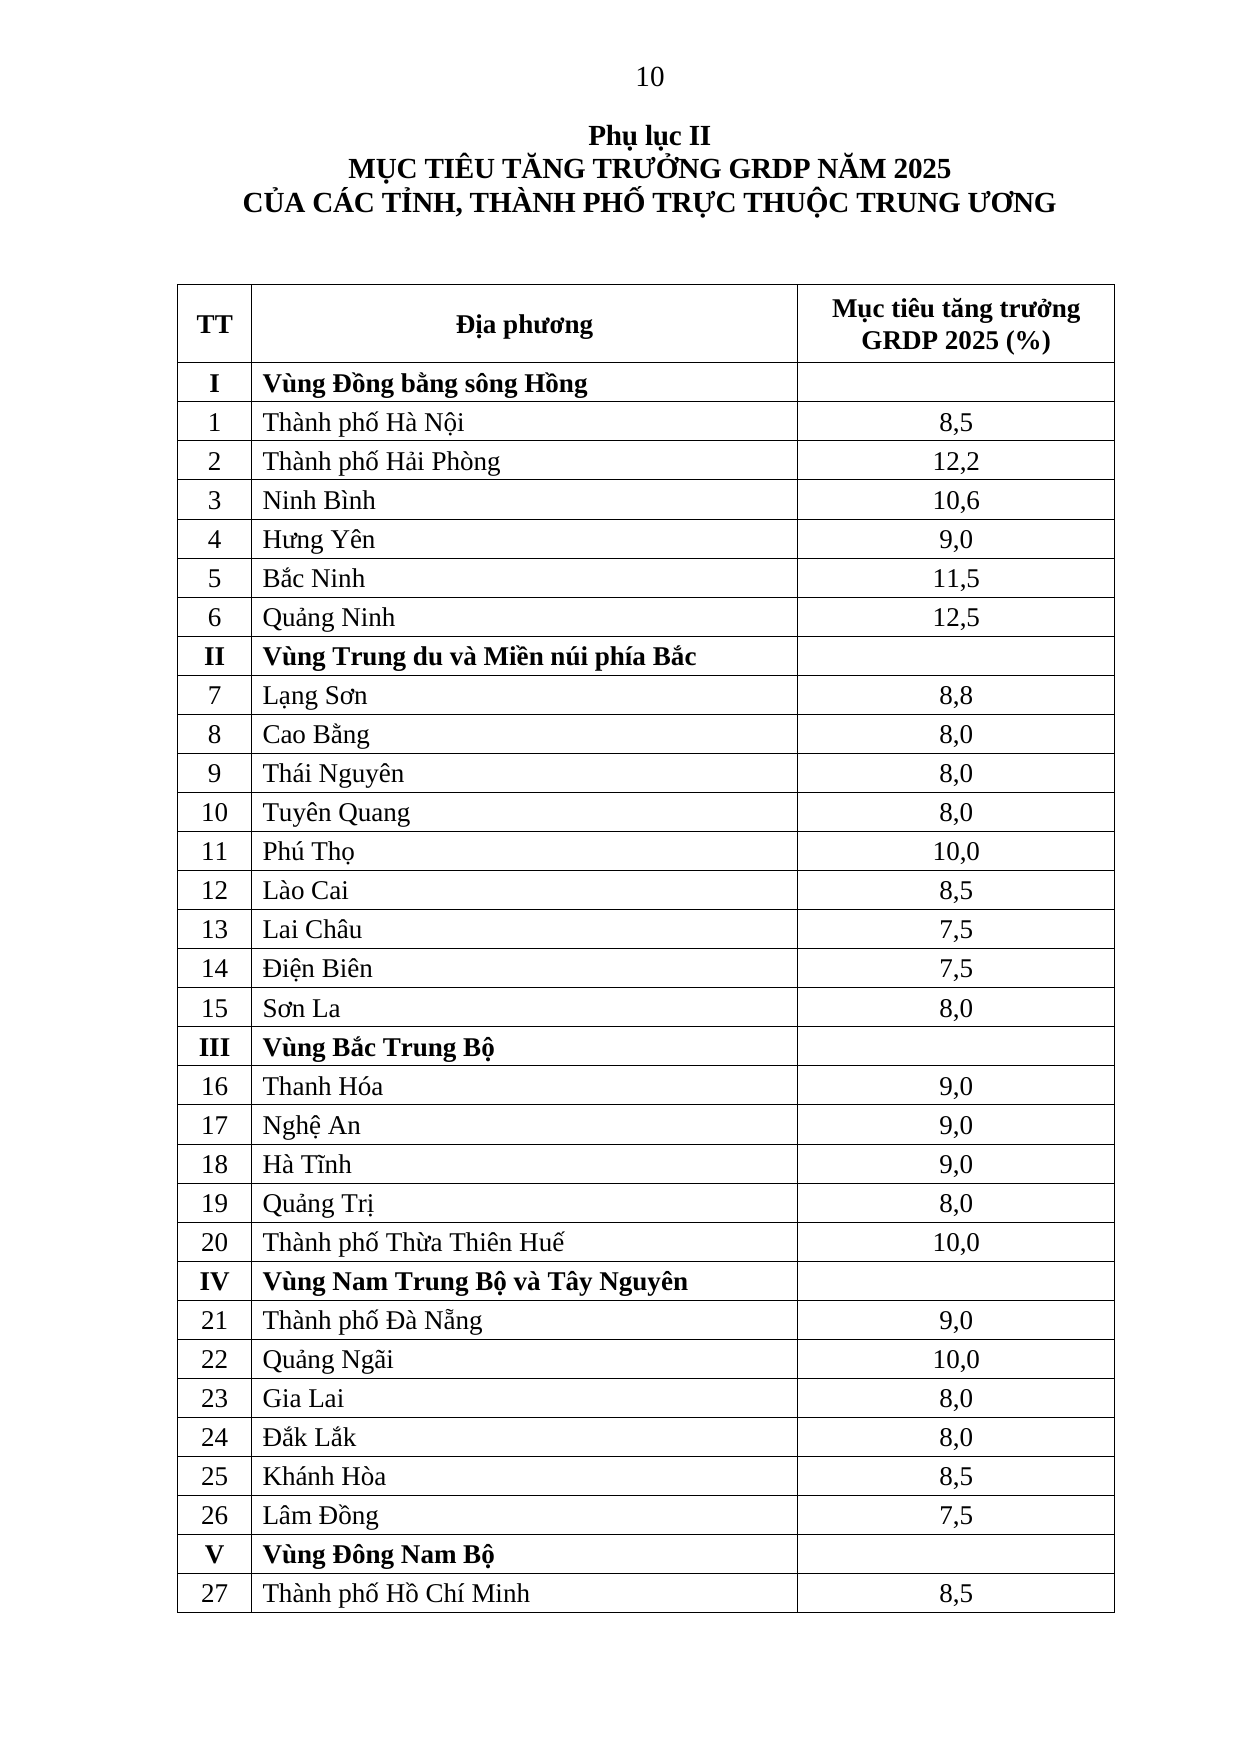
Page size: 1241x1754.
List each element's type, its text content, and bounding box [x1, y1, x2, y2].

table_cell V [178, 1535, 251, 1573]
table_cell Gia Lai [252, 1379, 797, 1417]
table_cell 23 [178, 1379, 251, 1417]
table_header Mục tiêu tăng trưởng GRDP 2025 (%) [798, 285, 1114, 362]
table_cell [798, 363, 1114, 401]
table_cell 25 [178, 1457, 251, 1495]
table_cell 3 [178, 480, 251, 518]
table_cell 1 [178, 402, 251, 440]
table_cell 8,5 [798, 1457, 1114, 1495]
table_cell 8,0 [798, 1418, 1114, 1456]
table_header TT [178, 285, 251, 362]
table_cell III [178, 1027, 251, 1065]
table_cell Đắk Lắk [252, 1418, 797, 1456]
table_cell 21 [178, 1301, 251, 1339]
table_cell Cao Bằng [252, 715, 797, 753]
table_cell 11 [178, 832, 251, 870]
table_cell 8,5 [798, 871, 1114, 909]
table_header Địa phương [252, 285, 797, 362]
table_cell 2 [178, 441, 251, 479]
table_cell Sơn La [252, 988, 797, 1026]
table_cell 8,0 [798, 1379, 1114, 1417]
table_cell [798, 1262, 1114, 1300]
table_cell Quảng Ninh [252, 598, 797, 636]
table_cell Lào Cai [252, 871, 797, 909]
table_cell 27 [178, 1574, 251, 1612]
table_cell 8,5 [798, 402, 1114, 440]
table_cell Vùng Đông Nam Bộ [252, 1535, 797, 1573]
table_cell 24 [178, 1418, 251, 1456]
table_cell 17 [178, 1105, 251, 1143]
table_cell Thanh Hóa [252, 1066, 797, 1104]
table_cell 26 [178, 1496, 251, 1534]
table_cell 9,0 [798, 1301, 1114, 1339]
table_cell 19 [178, 1184, 251, 1222]
table_cell 8 [178, 715, 251, 753]
table_cell [798, 1027, 1114, 1065]
table_cell Khánh Hòa [252, 1457, 797, 1495]
table_cell Vùng Đồng bằng sông Hồng [252, 363, 797, 401]
text CỦA CÁC TỈNH, THÀNH PHỐ TRỰC THUỘC TRUNG ƯƠNG [177, 185, 1122, 283]
table_cell 10,6 [798, 480, 1114, 518]
table_cell II [178, 637, 251, 675]
table_cell 9,0 [798, 1145, 1114, 1182]
table_cell Thành phố Hải Phòng [252, 441, 797, 479]
table_cell 6 [178, 598, 251, 636]
table_cell Lâm Đồng [252, 1496, 797, 1534]
table_cell 10 [178, 793, 251, 831]
table_cell Thành phố Hà Nội [252, 402, 797, 440]
table_cell Nghệ An [252, 1105, 797, 1143]
table_cell Lạng Sơn [252, 676, 797, 714]
table_cell Tuyên Quang [252, 793, 797, 831]
table_cell 7,5 [798, 910, 1114, 948]
table_cell 4 [178, 520, 251, 557]
table_cell 7,5 [798, 1496, 1114, 1534]
table_cell 10,0 [798, 1340, 1114, 1378]
table_cell Ninh Bình [252, 480, 797, 518]
table_cell 9,0 [798, 520, 1114, 557]
table_cell 14 [178, 949, 251, 987]
table_cell Vùng Nam Trung Bộ và Tây Nguyên [252, 1262, 797, 1300]
table_cell 8,0 [798, 793, 1114, 831]
table_cell 5 [178, 559, 251, 597]
table_cell 7 [178, 676, 251, 714]
table_cell 7,5 [798, 949, 1114, 987]
table_cell Quảng Ngãi [252, 1340, 797, 1378]
table_cell 12,5 [798, 598, 1114, 636]
table_cell 8,0 [798, 988, 1114, 1026]
table_cell 8,5 [798, 1574, 1114, 1612]
text Phụ lục II [177, 118, 1122, 152]
table_cell Thành phố Hồ Chí Minh [252, 1574, 797, 1612]
table_cell 9,0 [798, 1105, 1114, 1143]
text MỤC TIÊU TĂNG TRƯỞNG GRDP NĂM 2025 [177, 152, 1122, 185]
table_cell Hưng Yên [252, 520, 797, 557]
table_cell 8,0 [798, 715, 1114, 753]
table_cell Thành phố Đà Nẵng [252, 1301, 797, 1339]
table_cell 11,5 [798, 559, 1114, 597]
table_cell Lai Châu [252, 910, 797, 948]
table_cell 8,0 [798, 1184, 1114, 1222]
table_cell Thái Nguyên [252, 754, 797, 792]
table_cell Vùng Bắc Trung Bộ [252, 1027, 797, 1065]
table_cell Phú Thọ [252, 832, 797, 870]
table_cell [798, 637, 1114, 675]
table_cell 8,8 [798, 676, 1114, 714]
table_cell 12,2 [798, 441, 1114, 479]
table_cell 15 [178, 988, 251, 1026]
table_cell 10,0 [798, 832, 1114, 870]
table_cell Thành phố Thừa Thiên Huế [252, 1223, 797, 1261]
table_cell Điện Biên [252, 949, 797, 987]
table_cell 8,0 [798, 754, 1114, 792]
table_cell 9,0 [798, 1066, 1114, 1104]
table_cell 12 [178, 871, 251, 909]
table_cell Bắc Ninh [252, 559, 797, 597]
table_cell 16 [178, 1066, 251, 1104]
table_cell 22 [178, 1340, 251, 1378]
table_cell 20 [178, 1223, 251, 1261]
table_cell 9 [178, 754, 251, 792]
table_cell IV [178, 1262, 251, 1300]
table_cell Quảng Trị [252, 1184, 797, 1222]
table_cell [798, 1535, 1114, 1573]
table_cell I [178, 363, 251, 401]
table_cell 13 [178, 910, 251, 948]
table_cell Hà Tĩnh [252, 1145, 797, 1182]
table_cell 18 [178, 1145, 251, 1182]
table_cell Vùng Trung du và Miền núi phía Bắc [252, 637, 797, 675]
table_cell 10,0 [798, 1223, 1114, 1261]
